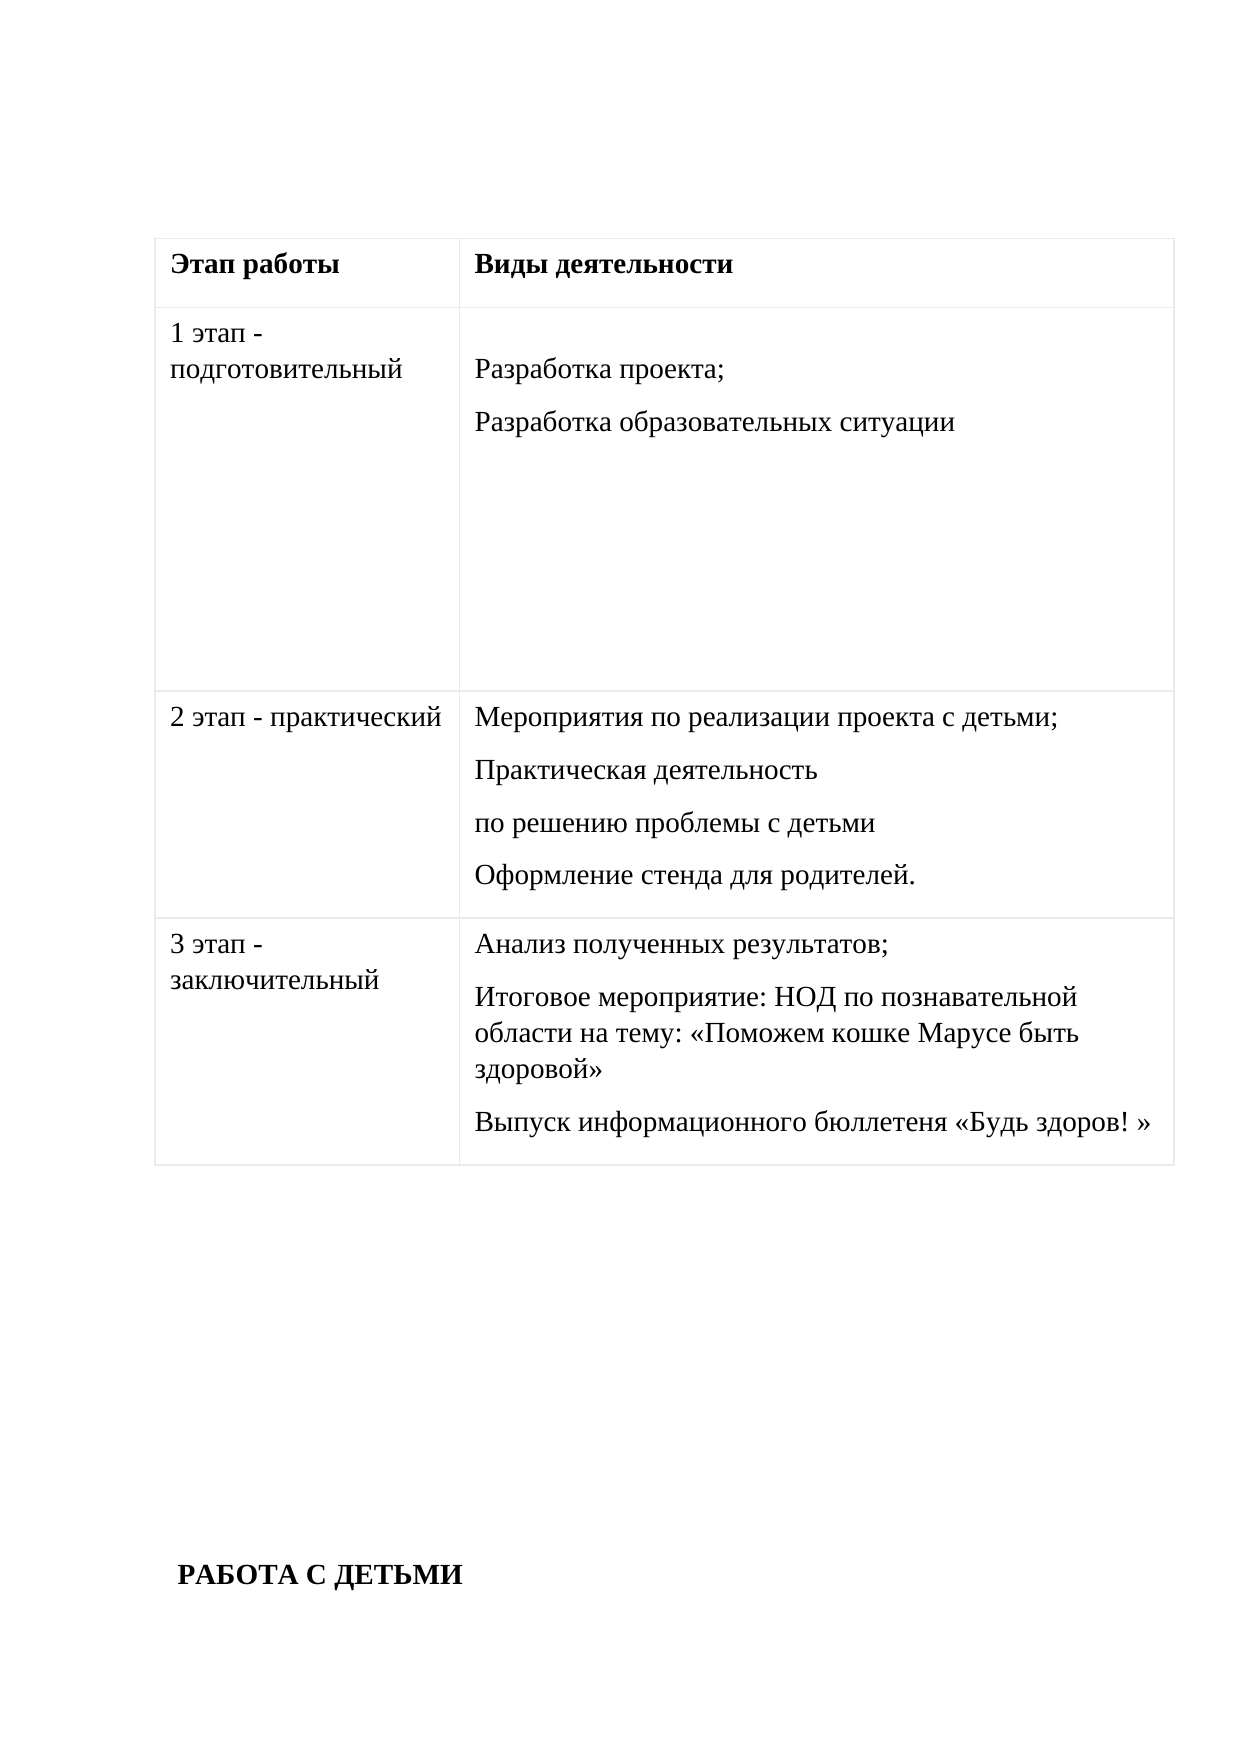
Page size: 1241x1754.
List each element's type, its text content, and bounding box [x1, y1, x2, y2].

table_header Этап работы [156, 239, 459, 306]
table_cell Анализ полученных результатов; Итоговое мероприятие: НОД по познавательной области на тему: «Поможем кошке Марусе быть здоровой» Выпуск информационного бюллетеня «Будь здоров! » [460, 919, 1173, 1164]
table_header Виды деятельности [460, 239, 1173, 306]
table_cell 1 этап - подготовительный [156, 308, 459, 690]
table_cell Мероприятия по реализации проекта с детьми; Практическая деятельность по решению проблемы с детьми Оформление стенда для родителей. [460, 692, 1173, 917]
table_cell Разработка проекта; Разработка образовательных ситуации [460, 308, 1173, 690]
table_cell 3 этап - заключительный [156, 919, 459, 1164]
text РАБОТА С ДЕТЬМИ [177, 1557, 1152, 1591]
table_cell 2 этап - практический [156, 692, 459, 917]
